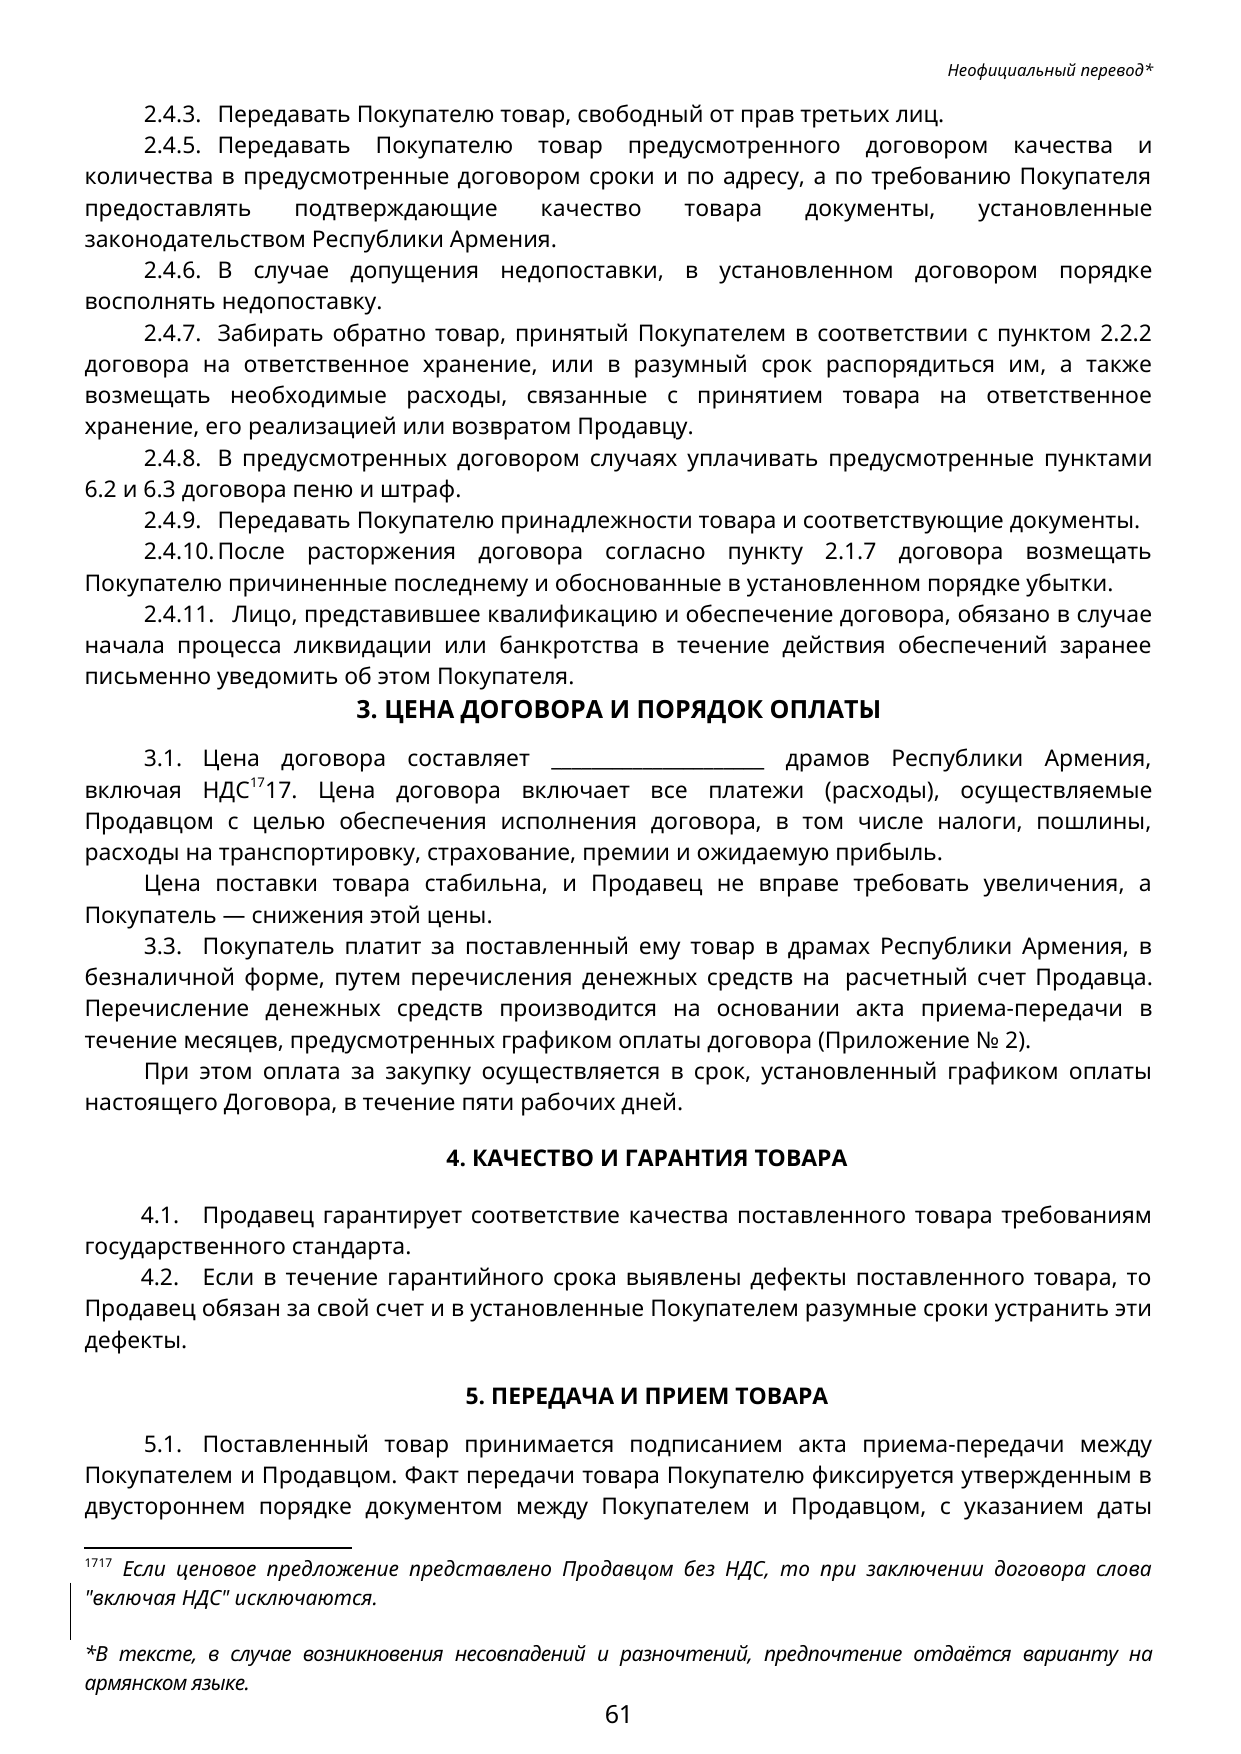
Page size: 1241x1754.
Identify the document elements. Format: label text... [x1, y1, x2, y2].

text Цена поставки товара стабильна, и Продавец не вправе требовать увеличения, а Покупатель — снижения этой цены. [84, 867, 1153, 930]
text 2.4.9. Передавать Покупателю принадлежности товара и соответствующие документы. [84, 504, 1153, 535]
text При этом оплата за закупку осуществляется в срок, установленный графиком oплаты настоящего Договора, в течение пяти рабочих дней. [84, 1055, 1153, 1117]
text 2.4.5. Передавать Покупателю товар предусмотренного договором качества и количества в предусмотренные договором сроки и по адресу, а по требованию Покупателя предоставлять подтверждающие качество товара документы, установленные законодательством Республики Армения. [84, 129, 1153, 254]
text 3.1. Цена договора составляет _____________________ драмов Республики Армения, включая НДС17. Цена договора включает все платежи (расходы), осуществляемые Продавцом с целью обеспечения исполнения договора, в том числе налоги, пошлины, расходы на транспортировку, страхование, премии и ожидаемую прибыль. [84, 742, 1153, 867]
text 2.4.6. В случае допущения недопоставки, в установленном договором порядке восполнять недопоставку. [84, 254, 1153, 317]
text 2.4.8. В предусмотренных договором случаях уплачивать предусмотренные пунктами 6.2 и 6.3 договора пеню и штраф. [84, 442, 1153, 504]
text 3.3. Покупатель платит за поставленный ему товар в драмах Республики Армения, в безналичной форме, путем перечисления денежных средств на расчетный счет Продавца. Перечисление денежных средств производится на основании акта приема-передачи в течение месяцев, предусмотренных графиком оплаты договора (Приложение № 2). [84, 930, 1153, 1055]
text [84, 1428, 1153, 1522]
text 5. ПЕРЕДАЧА И ПРИЕМ ТОВАРА [84, 1380, 1153, 1411]
text 2.4.10. После расторжения договора согласно пункту 2.1.7 договора возмещать Покупателю причиненные последнему и обоснованные в установленном порядке убытки. [84, 535, 1153, 598]
text 2.4.7. Забирать обратно товар, принятый Покупателем в соответствии с пунктом 2.2.2 договора на ответственное хранение, или в разумный срок распорядиться им, а также возмещать необходимые расходы, связанные с принятием товара на ответственное хранение, его реализацией или возвратом Продавцу. [84, 317, 1153, 442]
text 2.4.3. Передавать Покупателю товар, свободный от прав третьих лиц. [84, 98, 1153, 129]
text 4.2. Если в течение гарантийного срока выявлены дефекты поставленного товара, то Продавец обязан за свой счет и в установленные Покупателем разумные сроки устранить эти дефекты. [84, 1261, 1153, 1355]
text 3. ЦЕНА ДОГОВОРА И ПОРЯДОК ОПЛАТЫ [84, 692, 1153, 726]
text 4.1. Продавец гарантирует соответствие качества поставленного товара требованиям государственного стандарта. [84, 1199, 1153, 1261]
text 4. КАЧЕСТВО И ГАРАНТИЯ ТОВАРА [84, 1142, 1153, 1174]
text 2.4.11. Лицо, представившее квалификацию и обеспечение договора, обязано в случае начала процесса ликвидации или банкротства в течение действия обеспечений заранее письменно уведомить об этом Покупателя. [84, 598, 1153, 692]
